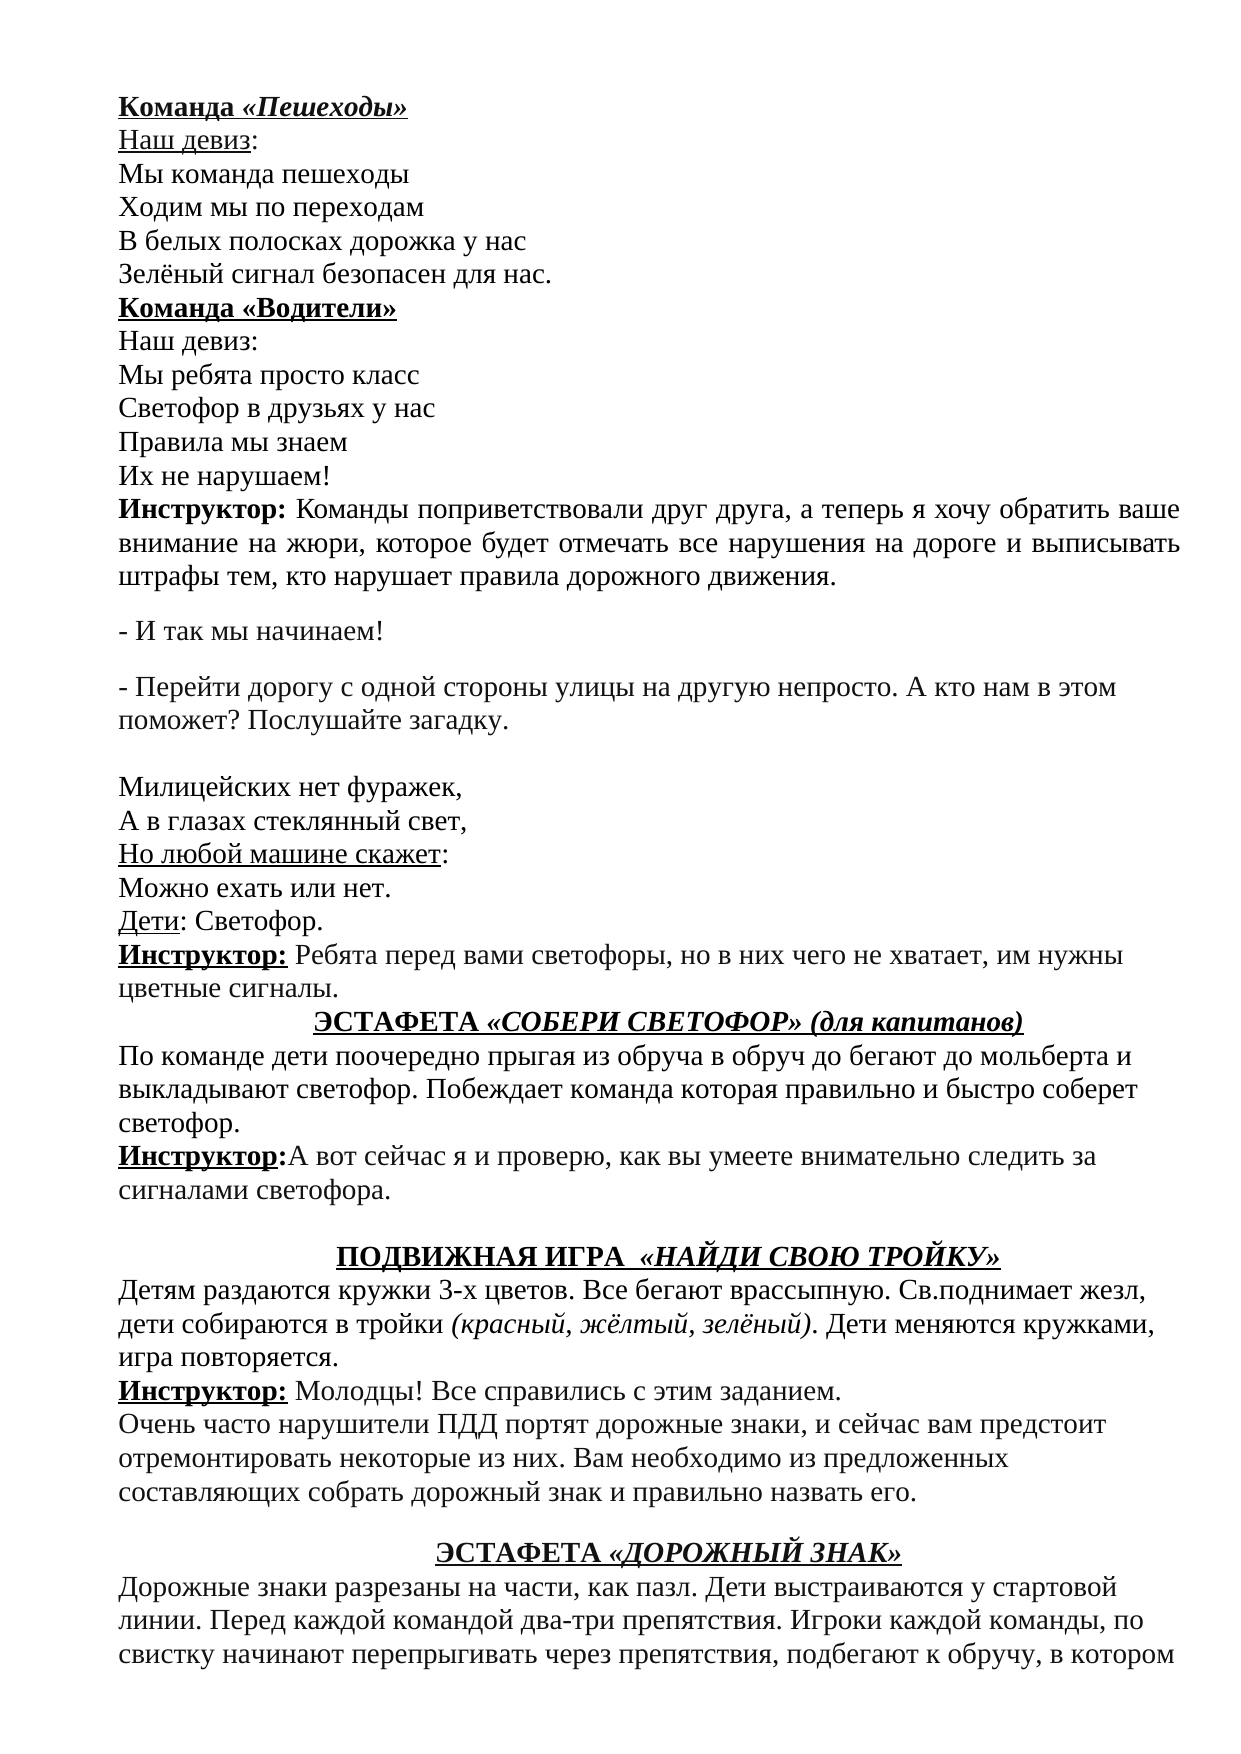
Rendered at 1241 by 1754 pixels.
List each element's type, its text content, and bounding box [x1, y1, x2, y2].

text Детям раздаются кружки 3-х цветов. Все бегают врассыпную. Св.поднимает жезл, дети собираются в тройки (красный, жёлтый, зелёный). Дети меняются кружками, игра повторяется. [118, 1272, 1181, 1373]
text Инструктор: Молодцы! Все справились с этим заданием. [118, 1373, 1181, 1407]
text - И так мы начинаем! [118, 613, 1181, 647]
text Но любой машине скажет: [118, 836, 1181, 870]
text По команде дети поочередно прыгая из обруча в обруч до бегают до мольберта и выкладывают светофор. Побеждает команда которая правильно и быстро соберет светофор. [118, 1038, 1181, 1138]
text Команда «Водители» [118, 290, 1181, 323]
text Наш девиз: [118, 323, 1181, 357]
text ЭСТАФЕТА «СОБЕРИ СВЕТОФОР» (для капитанов) [118, 1004, 1181, 1038]
text А в глазах стеклянный свет, [118, 803, 1181, 836]
text ПОДВИЖНАЯ ИГРА «НАЙДИ СВОЮ ТРОЙКУ» [118, 1239, 1181, 1272]
text Их не нарушаем! [118, 458, 1181, 491]
text Команда «Пешеходы» [118, 89, 1181, 122]
text Зелёный сигнал безопасен для нас. [118, 256, 1181, 290]
text Мы команда пешеходы [118, 156, 1181, 189]
text Можно ехать или нет. [118, 870, 1181, 903]
text Светофор в друзьях у нас [118, 391, 1181, 424]
text ЭСТАФЕТА «ДОРОЖНЫЙ ЗНАК» [118, 1535, 1181, 1569]
text Ходим мы по переходам [118, 189, 1181, 223]
text Наш девиз: [118, 122, 1181, 156]
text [118, 1569, 1181, 1669]
text Дети: Светофор. [118, 903, 1181, 937]
text Инструктор:А вот сейчас я и проверю, как вы умеете внимательно следить за сигналами светофора. [118, 1138, 1181, 1205]
text Правила мы знаем [118, 424, 1181, 458]
text В белых полосках дорожка у нас [118, 223, 1181, 256]
text Инструктор: Ребята перед вами светофоры, но в них чего не хватает, им нужны цветные сигналы. [118, 937, 1181, 1004]
text Инструктор: Команды поприветствовали друг друга, а теперь я хочу обратить ваше внимание на жюри, которое будет отмечать все нарушения на дороге и выписывать штрафы тем, кто нарушает правила дорожного движения. [118, 491, 1181, 592]
text Мы ребята просто класс [118, 357, 1181, 391]
text Милицейских нет фуражек, [118, 769, 1181, 803]
text - Перейти дорогу с одной стороны улицы на другую непросто. А кто нам в этом поможет? Послушайте загадку. [118, 669, 1181, 736]
text Очень часто нарушители ПДД портят дорожные знаки, и сейчас вам предстоит отремонтировать некоторые из них. Вам необходимо из предложенных составляющих собрать дорожный знак и правильно назвать его. [118, 1407, 1181, 1507]
